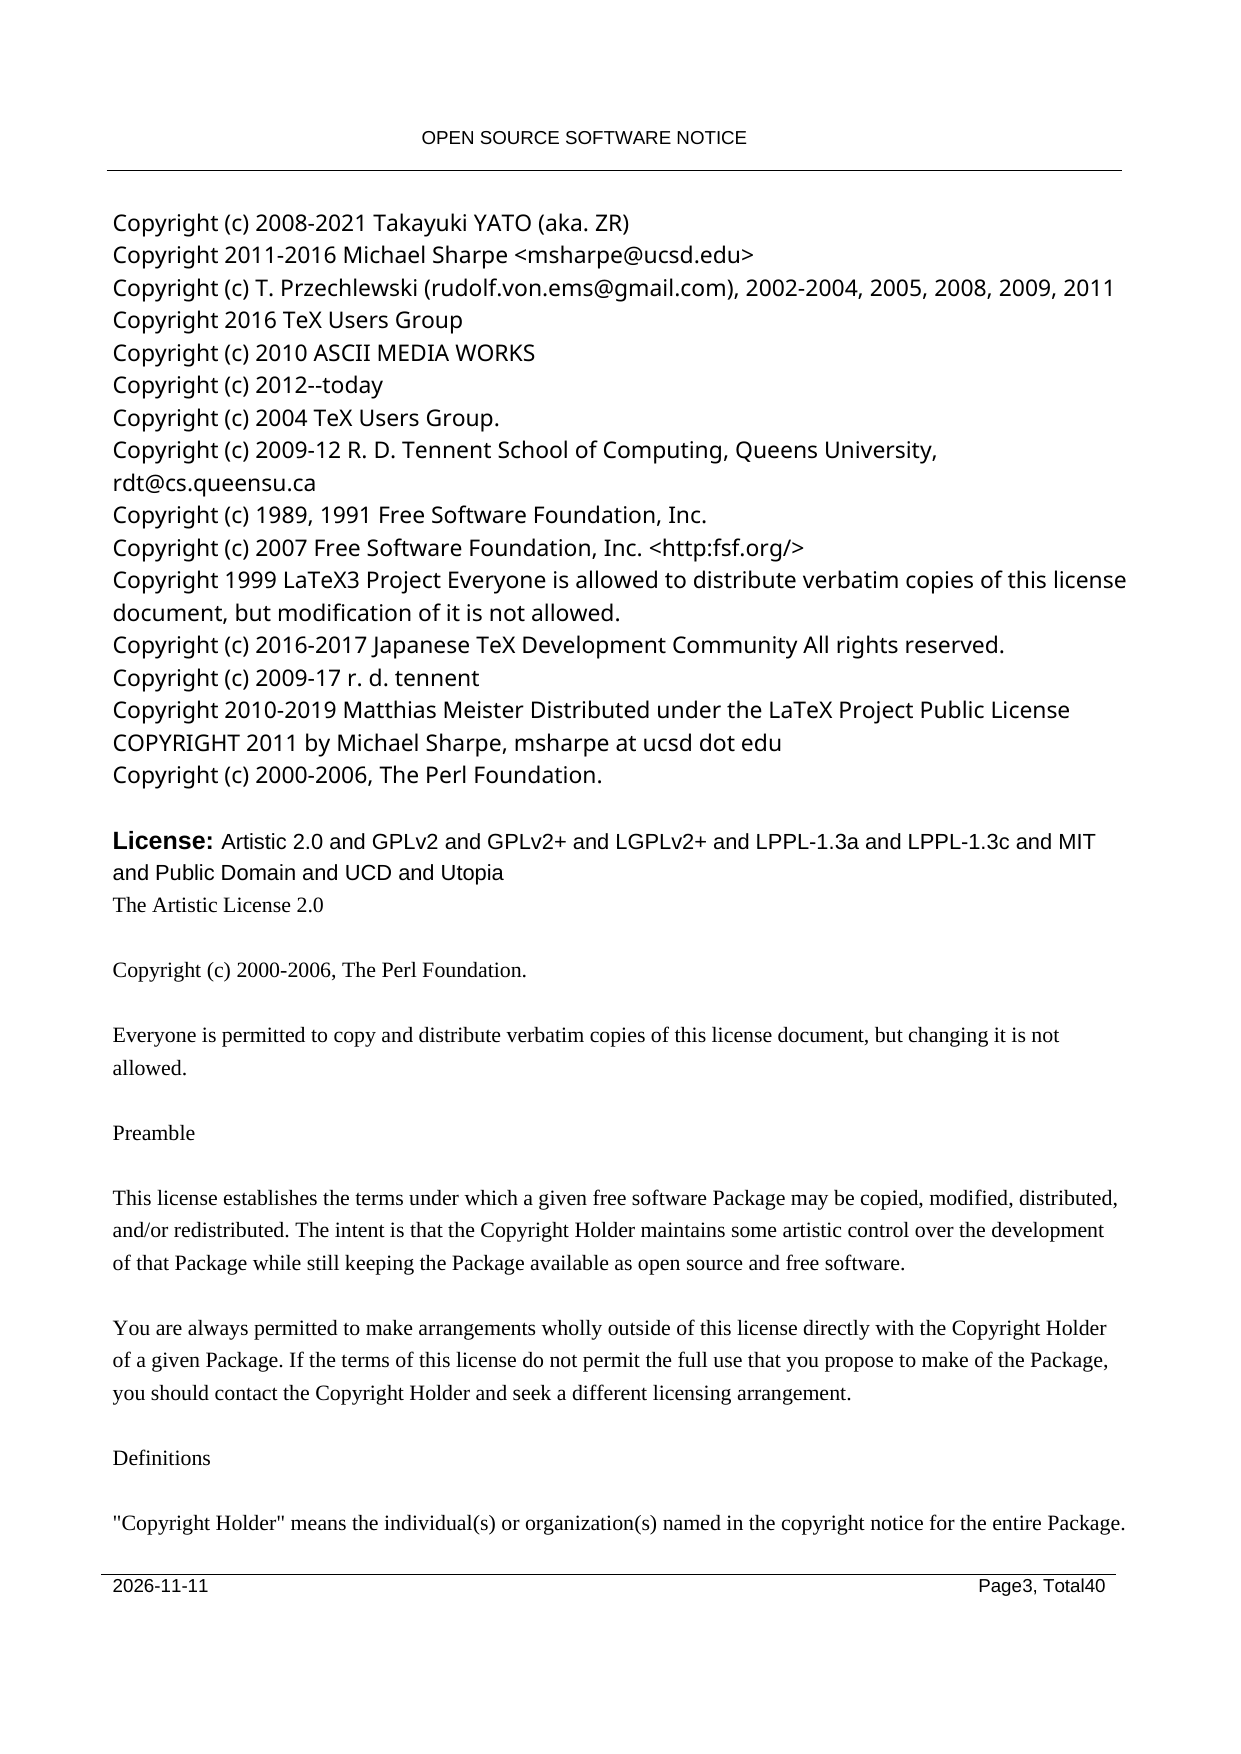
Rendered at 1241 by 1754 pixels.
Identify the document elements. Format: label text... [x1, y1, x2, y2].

text Everyone is permitted to copy and distribute verbatim copies of this license document, but changing it is not allowed. [112, 1019, 1128, 1084]
text Preamble [112, 1116, 1128, 1149]
text The Artistic License 2.0 [112, 889, 1128, 921]
text Copyright (c) 2000-2006, The Perl Foundation. [112, 954, 1128, 986]
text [112, 206, 1128, 824]
text "Copyright Holder" means the individual(s) or organization(s) named in the copyright notice for the entire Package. [112, 1506, 1128, 1539]
text You are always permitted to make arrangements wholly outside of this license directly with the Copyright Holder of a given Package. If the terms of this license do not permit the full use that you propose to make of the Package, you should contact the Copyright Holder and seek a different licensing arrangement. [112, 1311, 1128, 1409]
text Definitions [112, 1441, 1128, 1474]
text This license establishes the terms under which a given free software Package may be copied, modified, distributed, and/or redistributed. The intent is that the Copyright Holder maintains some artistic control over the development of that Package while still keeping the Package available as open source and free software. [112, 1181, 1128, 1279]
text License: Artistic 2.0 and GPLv2 and GPLv2+ and LGPLv2+ and LPPL-1.3a and LPPL-1.3c and MIT and Public Domain and UCD and Utopia [112, 824, 1128, 889]
